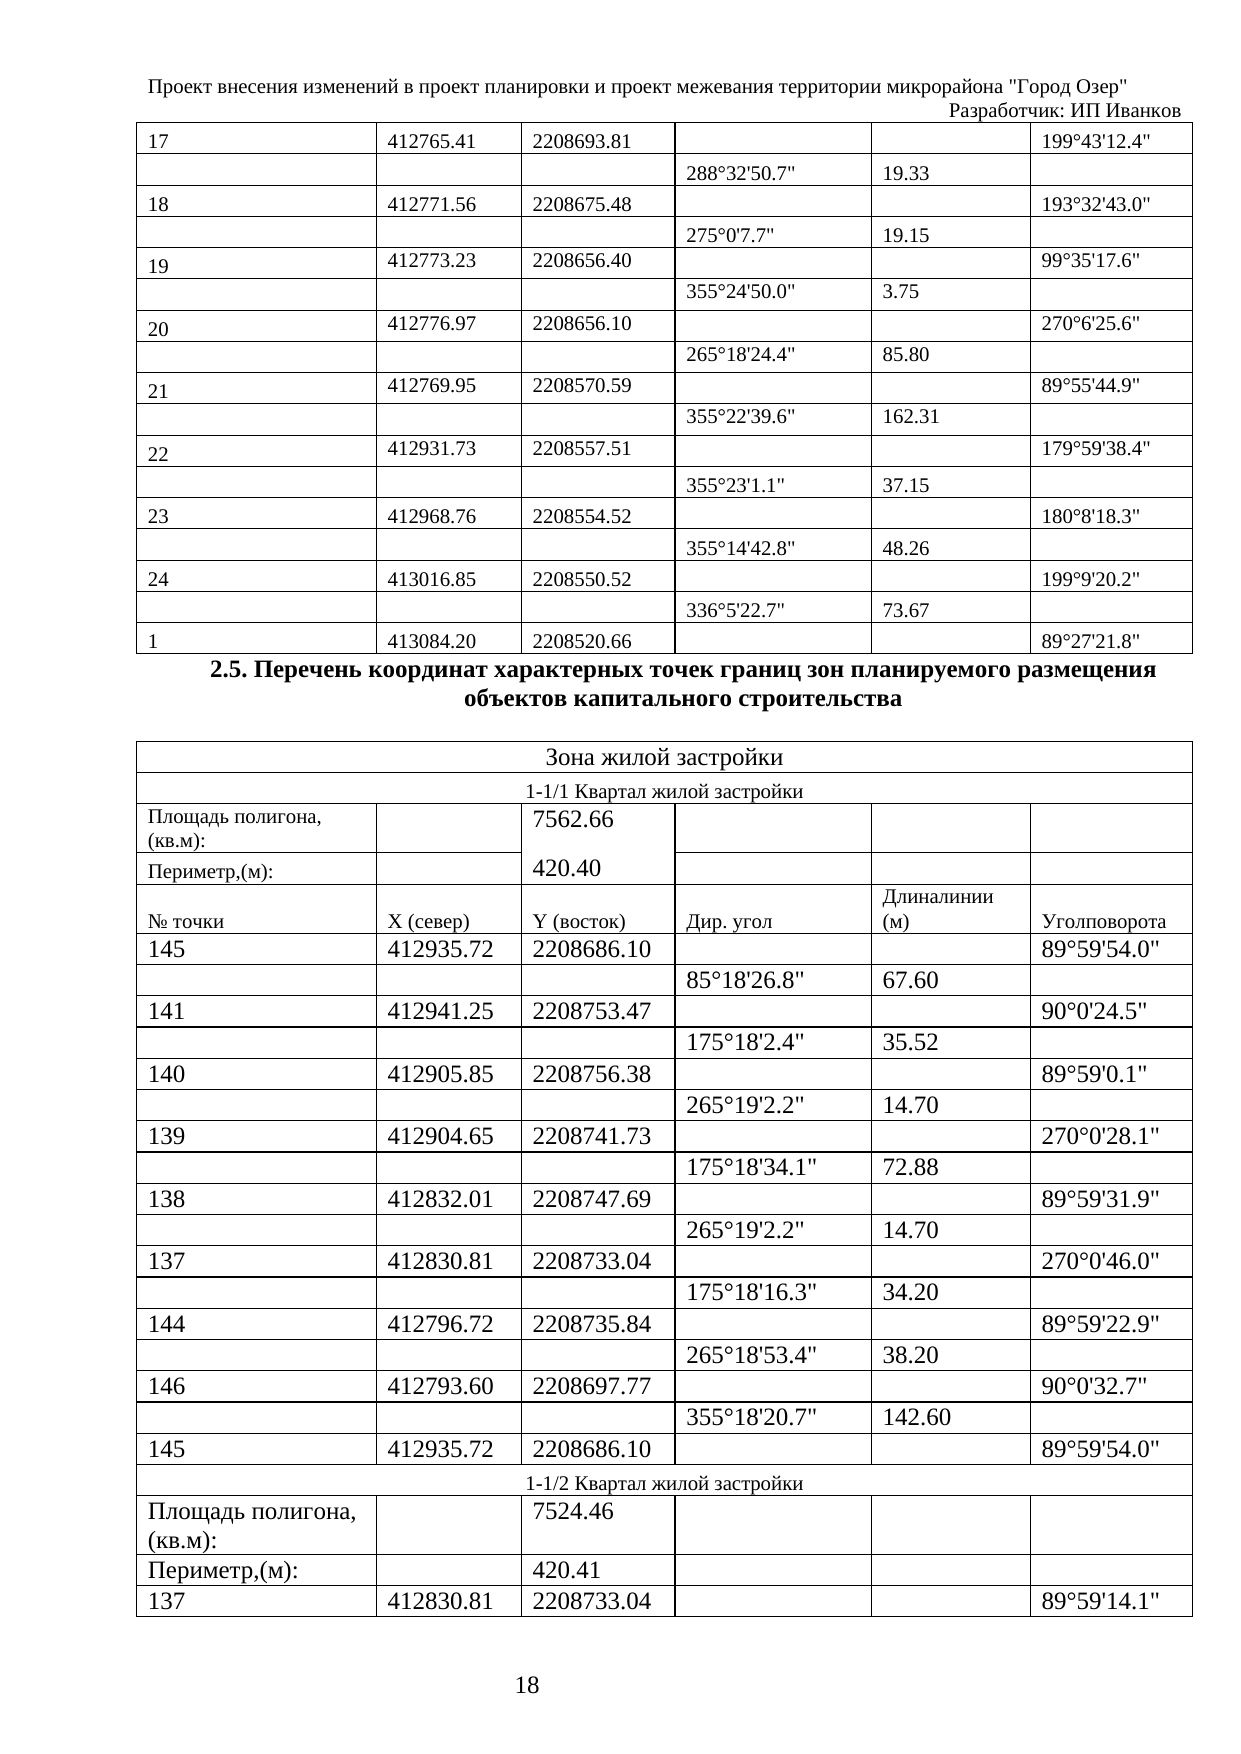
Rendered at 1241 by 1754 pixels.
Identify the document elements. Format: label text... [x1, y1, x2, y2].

table_cell 89°27'21.8" [1031, 623, 1192, 653]
table_cell 420.40 [522, 852, 674, 883]
table_cell 89°59'54.0" [1031, 1434, 1192, 1464]
table_cell [676, 934, 871, 964]
table_cell [137, 342, 376, 372]
table_cell [872, 1586, 1030, 1616]
table_cell [137, 592, 376, 622]
table_cell [676, 1496, 871, 1554]
table_cell [872, 1184, 1030, 1214]
table_cell 175°18'34.1" [676, 1153, 871, 1183]
table_cell 14.70 [872, 1090, 1030, 1120]
table_cell [522, 965, 674, 995]
table_cell 270°0'46.0" [1031, 1246, 1192, 1276]
table_cell 73.67 [872, 592, 1030, 622]
table_cell 412935.72 [377, 934, 521, 964]
table_cell 48.26 [872, 529, 1030, 559]
table_cell [1031, 217, 1192, 247]
table_cell [377, 804, 521, 852]
table_cell 180°8'18.3" [1031, 498, 1192, 528]
table_cell [872, 1059, 1030, 1089]
table_cell 18 [137, 186, 376, 216]
table_cell [137, 1403, 376, 1433]
table_cell 137 [137, 1246, 376, 1276]
table_cell 89°59'31.9" [1031, 1184, 1192, 1214]
table_cell 355°14'42.8" [676, 529, 871, 559]
table_cell [522, 529, 674, 559]
table_cell [676, 1184, 871, 1214]
table_cell 2208550.52 [522, 561, 674, 591]
table_cell [522, 1215, 674, 1245]
table_cell 34.20 [872, 1278, 1030, 1308]
table_cell Уголповорота [1031, 885, 1192, 933]
table_cell 412935.72 [377, 1434, 521, 1464]
table_cell 412771.56 [377, 186, 521, 216]
table_cell 14.70 [872, 1215, 1030, 1245]
table_cell [522, 1403, 674, 1433]
table_cell [522, 217, 674, 247]
table_cell [1031, 965, 1192, 995]
table_cell [872, 311, 1030, 341]
table_cell [137, 1215, 376, 1245]
table_cell 145 [137, 1434, 376, 1464]
table_cell [377, 1090, 521, 1120]
table_cell Периметр,(м): [137, 853, 376, 883]
table_cell Длиналинии (м) [872, 885, 1030, 933]
table_cell 19 [137, 248, 376, 278]
table_cell [872, 1496, 1030, 1554]
table_cell [522, 154, 674, 184]
table_cell 137 [137, 1586, 376, 1616]
table_cell 89°59'54.0" [1031, 934, 1192, 964]
table_cell [137, 529, 376, 559]
table_cell 412832.01 [377, 1184, 521, 1214]
table_cell 412796.72 [377, 1309, 521, 1339]
table_cell [676, 186, 871, 216]
table_cell [137, 965, 376, 995]
table_cell 199°43'12.4" [1031, 123, 1192, 153]
table_cell 144 [137, 1309, 376, 1339]
table_cell 85°18'26.8" [676, 965, 871, 995]
subtitle 2.5. Перечень координат характерных точек границ зон планируемого размещения объектов капитального строительства [185, 654, 1181, 712]
table_cell [137, 217, 376, 247]
table_cell [676, 1434, 871, 1464]
table_cell [676, 996, 871, 1026]
table_cell Площадь полигона,(кв.м): [137, 804, 376, 852]
table_cell 412904.65 [377, 1121, 521, 1151]
table_cell [872, 1246, 1030, 1276]
table_cell 355°23'1.1" [676, 467, 871, 497]
table_cell 2208747.69 [522, 1184, 674, 1214]
table_cell [377, 342, 521, 372]
table_cell 420.41 [522, 1555, 674, 1585]
table_cell [872, 1434, 1030, 1464]
table_cell 2208735.84 [522, 1309, 674, 1339]
table_cell [522, 1090, 674, 1120]
table_cell [522, 1340, 674, 1370]
table_cell [872, 934, 1030, 964]
table_cell [1031, 467, 1192, 497]
table_cell [1031, 1496, 1192, 1554]
table_cell 145 [137, 934, 376, 964]
table_cell [137, 1090, 376, 1120]
table_cell [676, 1309, 871, 1339]
table_cell [676, 123, 871, 153]
table_cell 7562.66 [522, 804, 674, 852]
table_cell [137, 1028, 376, 1058]
table_cell 2208656.40 [522, 248, 674, 278]
table_cell [377, 1153, 521, 1183]
table_cell 22 [137, 436, 376, 466]
table_cell 90°0'32.7" [1031, 1371, 1192, 1401]
table_cell [676, 1586, 871, 1616]
table_cell 179°59'38.4" [1031, 436, 1192, 466]
table_cell [676, 623, 871, 653]
table_cell [1031, 853, 1192, 883]
table_cell [522, 342, 674, 372]
table_cell 67.60 [872, 965, 1030, 995]
table_cell [676, 804, 871, 852]
table_cell [377, 1340, 521, 1370]
table_cell [872, 853, 1030, 883]
table_cell Дир. угол [676, 885, 871, 933]
table_cell [676, 373, 871, 403]
table_cell 37.15 [872, 467, 1030, 497]
table_cell [377, 1403, 521, 1433]
table_cell [137, 1153, 376, 1183]
table_cell 412793.60 [377, 1371, 521, 1401]
table_cell [872, 1371, 1030, 1401]
table_cell [676, 1555, 871, 1585]
table_cell 23 [137, 498, 376, 528]
table_cell [377, 965, 521, 995]
table_cell [872, 996, 1030, 1026]
table_cell 265°19'2.2" [676, 1215, 871, 1245]
table_cell 89°59'22.9" [1031, 1309, 1192, 1339]
table_cell [137, 404, 376, 434]
table_cell 142.60 [872, 1403, 1030, 1433]
table_cell [1031, 529, 1192, 559]
table_cell 2208686.10 [522, 1434, 674, 1464]
table_cell [872, 498, 1030, 528]
table_cell 2208693.81 [522, 123, 674, 153]
table_cell 412776.97 [377, 311, 521, 341]
table_cell [1031, 1090, 1192, 1120]
table_cell 1 [137, 623, 376, 653]
table_cell 270°0'28.1" [1031, 1121, 1192, 1151]
table_cell [1031, 342, 1192, 372]
table_cell [872, 561, 1030, 591]
table_cell [676, 498, 871, 528]
table_cell [522, 1153, 674, 1183]
table_cell [1031, 1028, 1192, 1058]
table_cell Y (восток) [522, 885, 674, 933]
table_cell [137, 467, 376, 497]
table_cell [522, 1028, 674, 1058]
table_cell [377, 279, 521, 309]
table_cell 19.15 [872, 217, 1030, 247]
table_cell 85.80 [872, 342, 1030, 372]
table_cell 336°5'22.7" [676, 592, 871, 622]
table_cell [1031, 1403, 1192, 1433]
table_cell 193°32'43.0" [1031, 186, 1192, 216]
table_cell [676, 1371, 871, 1401]
table_cell [377, 154, 521, 184]
table_cell 2208686.10 [522, 934, 674, 964]
table_cell [377, 404, 521, 434]
table_cell [377, 853, 521, 883]
table_cell 138 [137, 1184, 376, 1214]
table_cell 1-1/1 Квартал жилой застройки [137, 773, 1192, 803]
table_cell [1031, 592, 1192, 622]
table_cell 412769.95 [377, 373, 521, 403]
table_cell [522, 279, 674, 309]
table_cell [137, 154, 376, 184]
table_cell 175°18'16.3" [676, 1278, 871, 1308]
table_cell 2208520.66 [522, 623, 674, 653]
table_cell 146 [137, 1371, 376, 1401]
table_cell 7524.46 [522, 1496, 674, 1554]
table_cell 24 [137, 561, 376, 591]
table_cell 2208756.38 [522, 1059, 674, 1089]
table_cell [377, 529, 521, 559]
table_cell [522, 592, 674, 622]
table_cell 2208554.52 [522, 498, 674, 528]
table_cell 140 [137, 1059, 376, 1089]
table_cell 413084.20 [377, 623, 521, 653]
table_cell 175°18'2.4" [676, 1028, 871, 1058]
table_cell 19.33 [872, 154, 1030, 184]
table_cell [137, 279, 376, 309]
table_cell [872, 1121, 1030, 1151]
table_cell 1-1/2 Квартал жилой застройки [137, 1465, 1192, 1495]
table_cell [676, 1121, 871, 1151]
table_cell [872, 804, 1030, 852]
table_cell 141 [137, 996, 376, 1026]
table_cell 2208675.48 [522, 186, 674, 216]
table_cell [872, 436, 1030, 466]
table_cell № точки [137, 885, 376, 933]
table_cell 288°32'50.7" [676, 154, 871, 184]
table_cell [872, 373, 1030, 403]
table_cell [1031, 404, 1192, 434]
table_cell 270°6'25.6" [1031, 311, 1192, 341]
table_cell [1031, 1215, 1192, 1245]
table_cell 2208733.04 [522, 1586, 674, 1616]
table_cell 35.52 [872, 1028, 1030, 1058]
table_cell 413016.85 [377, 561, 521, 591]
table_cell 275°0'7.7" [676, 217, 871, 247]
table_cell 90°0'24.5" [1031, 996, 1192, 1026]
table_cell 2208733.04 [522, 1246, 674, 1276]
table_cell [676, 248, 871, 278]
table_cell 89°59'0.1" [1031, 1059, 1192, 1089]
table_cell [1031, 279, 1192, 309]
table_cell 2208741.73 [522, 1121, 674, 1151]
table_cell [676, 1246, 871, 1276]
table_cell 2208557.51 [522, 436, 674, 466]
table_cell [377, 1278, 521, 1308]
table_cell 20 [137, 311, 376, 341]
table_cell 2208570.59 [522, 373, 674, 403]
table_cell [137, 1340, 376, 1370]
table_cell 99°35'17.6" [1031, 248, 1192, 278]
table_cell [377, 1496, 521, 1554]
table_cell [872, 1555, 1030, 1585]
table_cell 265°18'24.4" [676, 342, 871, 372]
table_cell 412905.85 [377, 1059, 521, 1089]
table_cell 412941.25 [377, 996, 521, 1026]
table_cell [522, 1278, 674, 1308]
table_cell 17 [137, 123, 376, 153]
table_cell 412773.23 [377, 248, 521, 278]
table_cell [522, 467, 674, 497]
table_cell Периметр,(м): [137, 1555, 376, 1585]
table_cell [872, 1309, 1030, 1339]
table_cell [377, 1028, 521, 1058]
table_cell 412830.81 [377, 1586, 521, 1616]
table_cell Площадь полигона,(кв.м): [137, 1496, 376, 1554]
table_cell [377, 1215, 521, 1245]
table_cell 412765.41 [377, 123, 521, 153]
table_cell [1031, 1340, 1192, 1370]
table_cell [676, 311, 871, 341]
table_cell [1031, 1153, 1192, 1183]
table_cell 89°55'44.9" [1031, 373, 1192, 403]
table_cell [1031, 154, 1192, 184]
table_header Зона жилой застройки [137, 742, 1192, 772]
table_cell 355°24'50.0" [676, 279, 871, 309]
table_cell [872, 186, 1030, 216]
table_cell [676, 853, 871, 883]
table_cell [377, 467, 521, 497]
table_cell 265°18'53.4" [676, 1340, 871, 1370]
table_cell [377, 592, 521, 622]
table_cell 162.31 [872, 404, 1030, 434]
table_cell [137, 1278, 376, 1308]
table_cell [676, 1059, 871, 1089]
table_cell X (север) [377, 885, 521, 933]
table_cell 412968.76 [377, 498, 521, 528]
table_cell [522, 404, 674, 434]
table_cell 265°19'2.2" [676, 1090, 871, 1120]
table_cell [1031, 804, 1192, 852]
table_cell 38.20 [872, 1340, 1030, 1370]
table_cell 21 [137, 373, 376, 403]
table_cell 2208753.47 [522, 996, 674, 1026]
table_cell 199°9'20.2" [1031, 561, 1192, 591]
table_cell 412830.81 [377, 1246, 521, 1276]
table_cell 72.88 [872, 1153, 1030, 1183]
table_cell 412931.73 [377, 436, 521, 466]
table_cell 355°22'39.6" [676, 404, 871, 434]
table_cell 89°59'14.1" [1031, 1586, 1192, 1616]
table_cell [1031, 1278, 1192, 1308]
table_cell 3.75 [872, 279, 1030, 309]
table_cell [676, 436, 871, 466]
table_cell [872, 623, 1030, 653]
table_cell [676, 561, 871, 591]
table_cell [377, 217, 521, 247]
table_cell 139 [137, 1121, 376, 1151]
table_cell [1031, 1555, 1192, 1585]
table_cell [872, 248, 1030, 278]
table_cell [377, 1555, 521, 1585]
table_cell [872, 123, 1030, 153]
table_cell 2208656.10 [522, 311, 674, 341]
table_cell 2208697.77 [522, 1371, 674, 1401]
table_cell 355°18'20.7" [676, 1403, 871, 1433]
